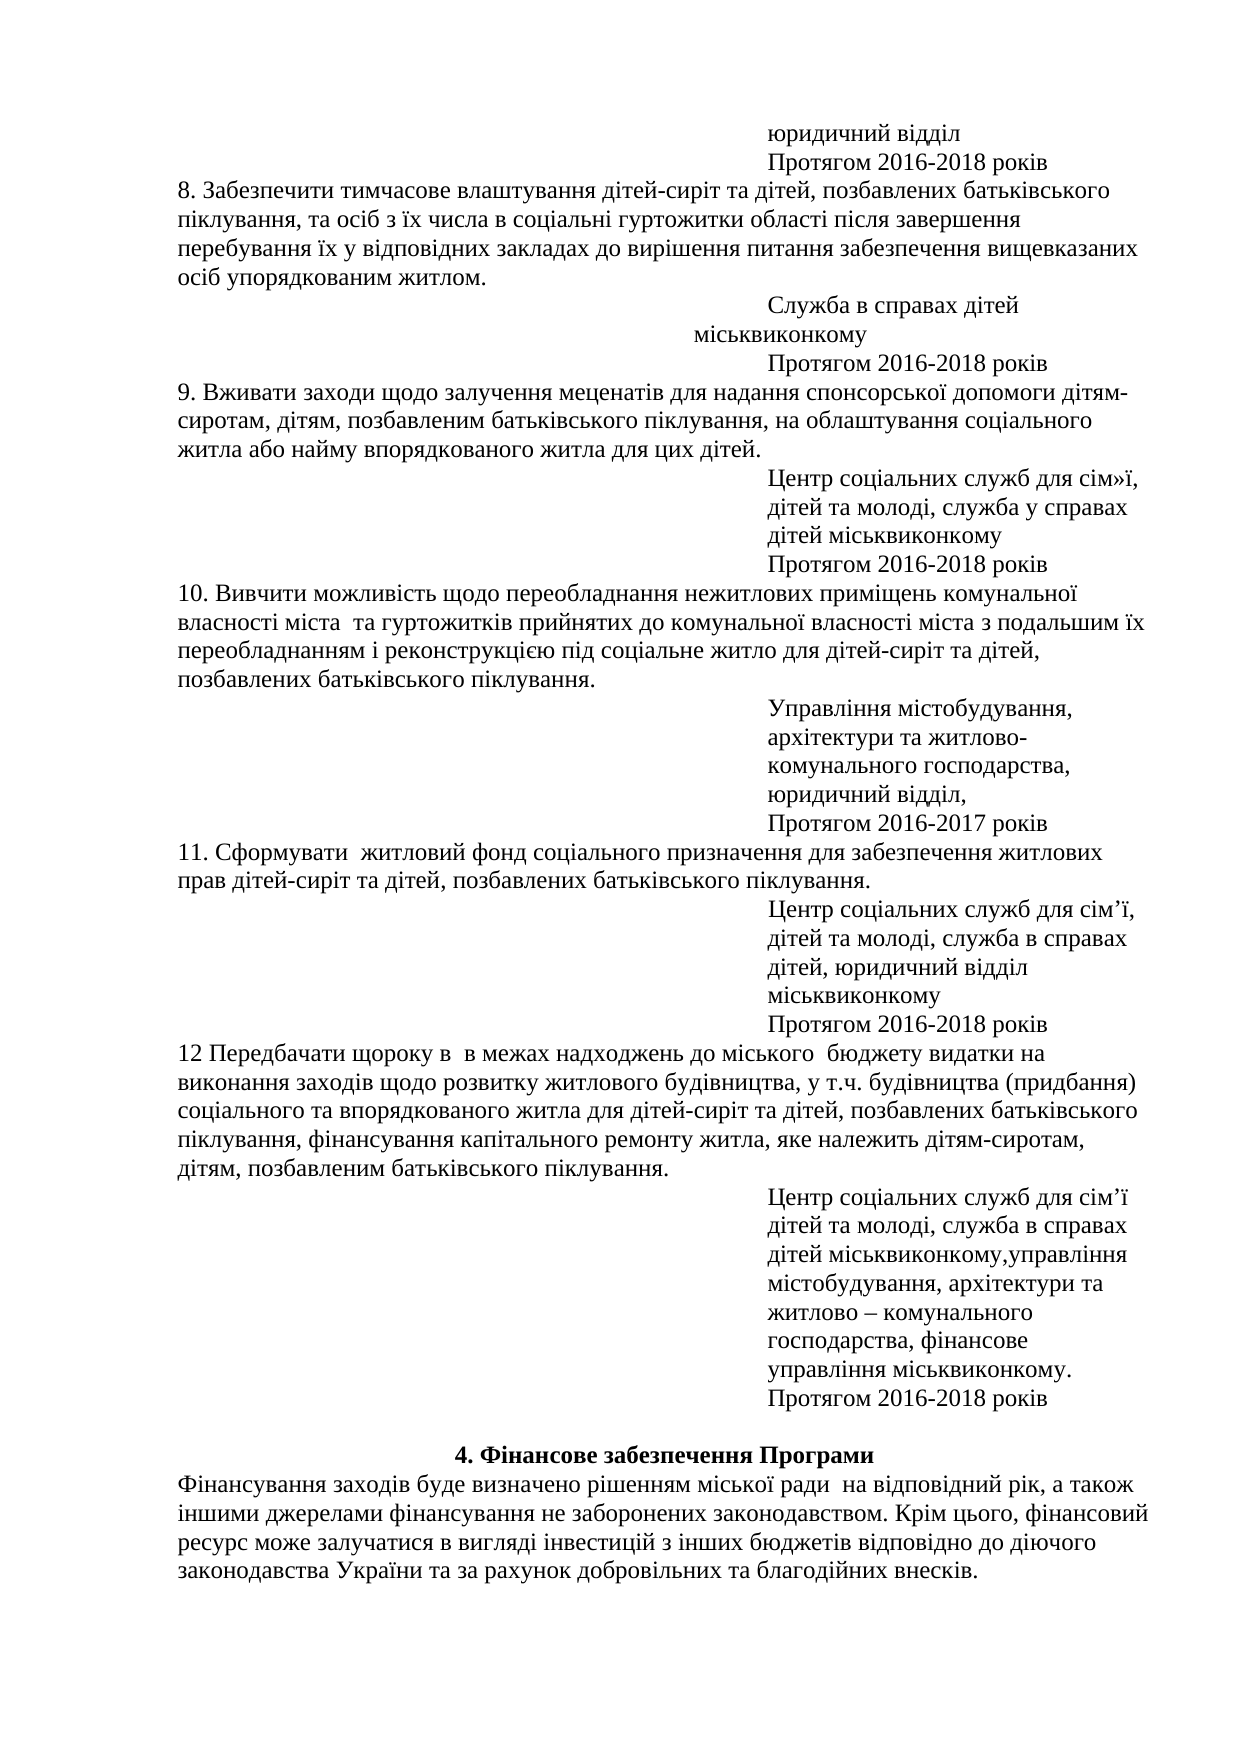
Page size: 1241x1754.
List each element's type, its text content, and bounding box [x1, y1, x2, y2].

text Протягом 2016-2017 років [693, 808, 1152, 837]
text Центр соціальних служб для сім»ї, [693, 463, 1152, 492]
text Протягом 2016-2018 років [693, 1383, 1152, 1412]
text Центр соціальних служб для сім’ї [693, 1182, 1152, 1211]
text Управління містобудування, архітектури та житлово-комунального господарства, [767, 693, 1152, 779]
text Протягом 2016-2018 років [693, 1009, 1152, 1038]
text Центр соціальних служб для сім’ї, дітей та молоді, служба в справах дітей, юридичний відділ міськвиконкому [767, 894, 1152, 1009]
text Фінансування заходів буде визначено рішенням міської ради на відповідний рік, а також іншими джерелами фінансування не заборонених законодавством. Крім цього, фінансовий ресурс може залучатися в вигляді інвестицій з інших бюджетів відповідно до діючого законодавства України та за рахунок добровільних та благодійних внесків. [177, 1469, 1152, 1584]
text юридичний відділ, [693, 779, 1152, 808]
text Протягом 2016-2018 років [693, 348, 1152, 377]
text Протягом 2016-2018 років [693, 147, 1152, 176]
text 4. Фінансове забезпечення Програми [177, 1441, 1152, 1469]
text дітей міськвиконкому [693, 521, 1152, 549]
text 11. Сформувати житловий фонд соціального призначення для забезпечення житлових прав дітей-сиріт та дітей, позбавлених батьківського піклування. [177, 837, 1152, 894]
text 10. Вивчити можливість щодо переобладнання нежитлових приміщень комунальної власності міста та гуртожитків прийнятих до комунальної власності міста з подальшим їх переобладнанням і реконструкцією під соціальне житло для дітей-сиріт та дітей, позбавлених батьківського піклування. [177, 578, 1152, 693]
text 8. Забезпечити тимчасове влаштування дітей-сиріт та дітей, позбавлених батьківського піклування, та осіб з їх числа в соціальні гуртожитки області після завершення перебування їх у відповідних закладах до вирішення питання забезпечення вищевказаних осіб упорядкованим житлом. [177, 176, 1152, 291]
text 12 Передбачати щороку в в межах надходжень до міського бюджету видатки на виконання заходів щодо розвитку житлового будівництва, у т.ч. будівництва (придбання) соціального та впорядкованого житла для дітей-сиріт та дітей, позбавлених батьківського піклування, фінансування капітального ремонту житла, яке належить дітям-сиротам, дітям, позбавленим батьківського піклування. [177, 1038, 1152, 1182]
text юридичний відділ [693, 118, 1152, 147]
text дітей та молоді, служба в справах дітей міськвиконкому,управління містобудування, архітектури та житлово – комунального господарства, фінансове управління міськвиконкому. [767, 1211, 1152, 1383]
text Протягом 2016-2018 років [693, 549, 1152, 578]
text дітей та молоді, служба у справах [767, 492, 1152, 521]
text Служба в справах дітей міськвиконкому [693, 291, 1152, 348]
text 9. Вживати заходи щодо залучення меценатів для надання спонсорської допомоги дітям-сиротам, дітям, позбавленим батьківського піклування, на облаштування соціального житла або найму впорядкованого житла для цих дітей. [177, 377, 1152, 463]
